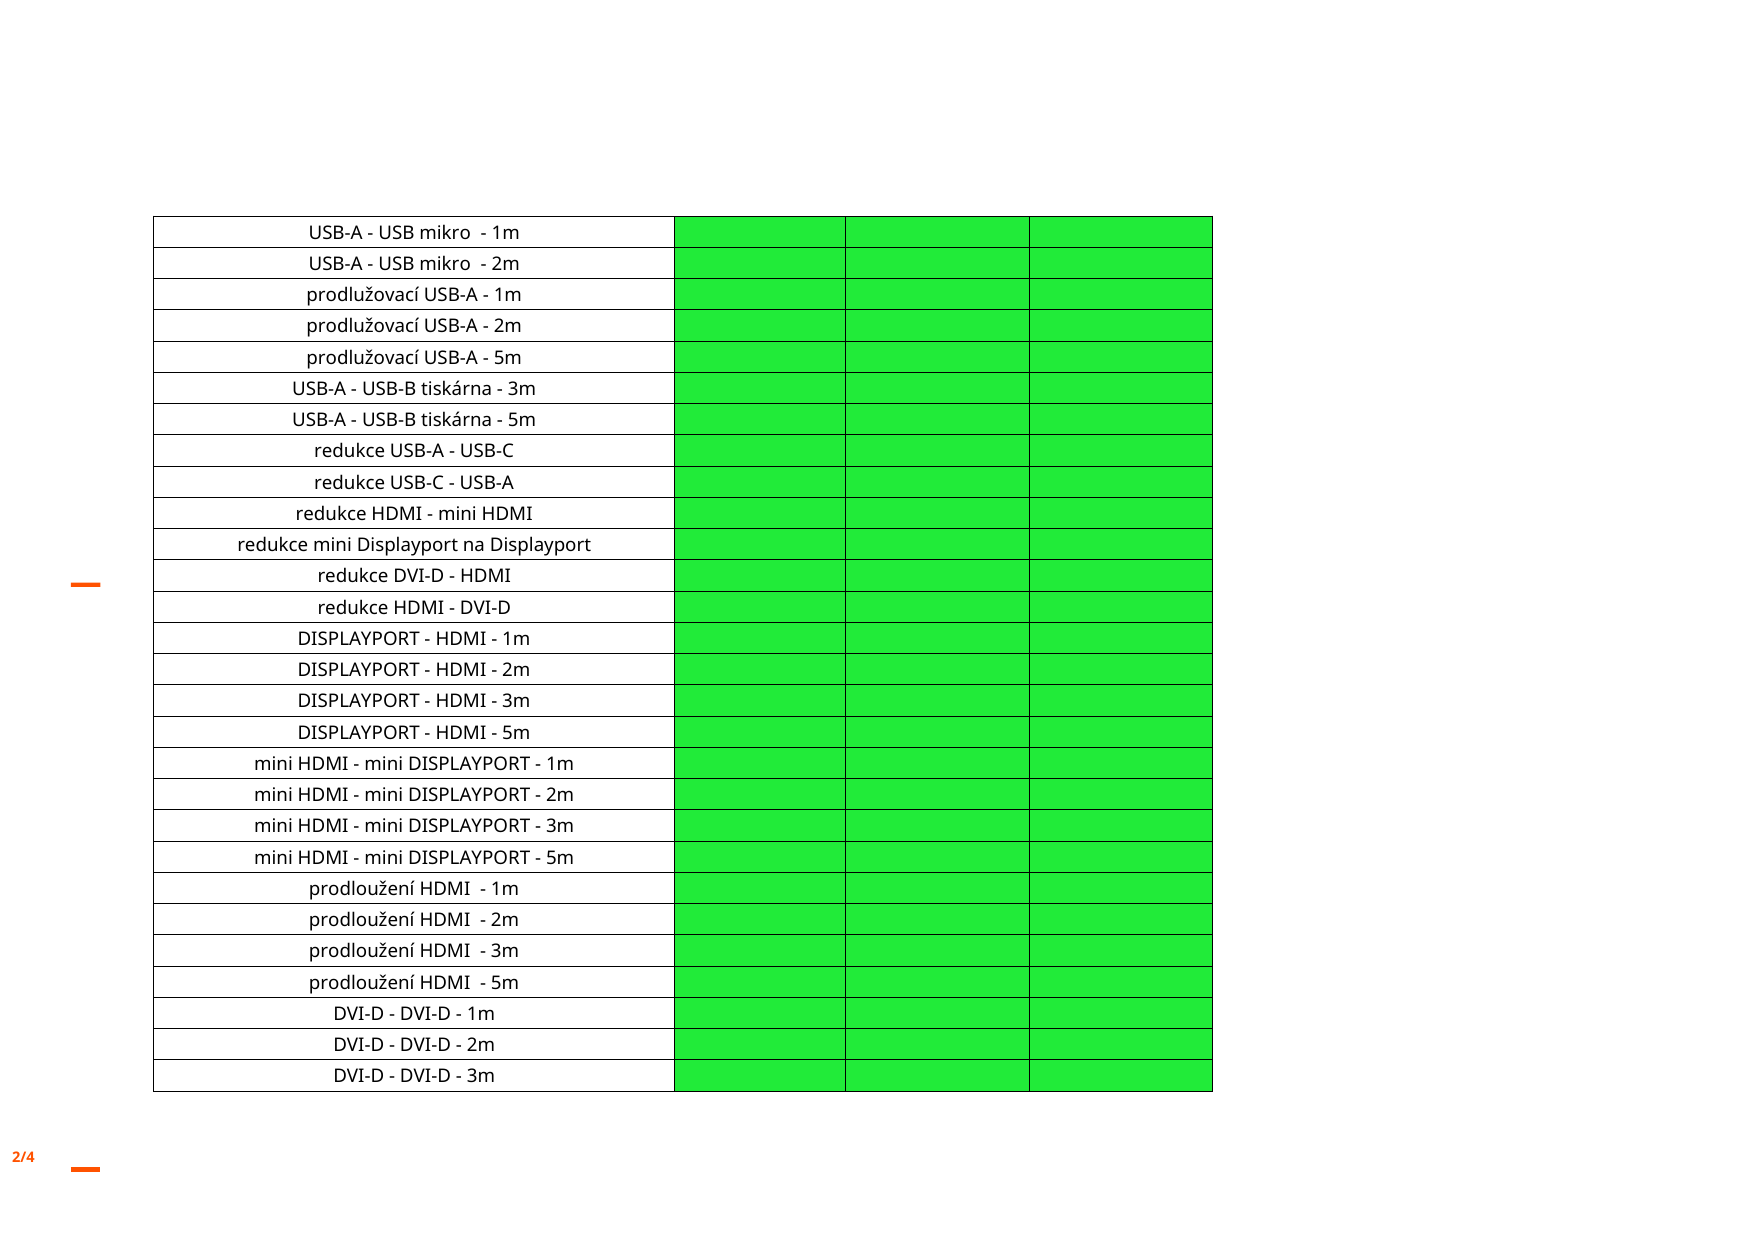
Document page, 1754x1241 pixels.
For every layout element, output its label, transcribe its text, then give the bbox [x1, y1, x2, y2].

table_cell [846, 748, 1029, 778]
table_cell [675, 529, 845, 559]
table_cell [1030, 935, 1212, 966]
table_cell [675, 248, 845, 278]
table_cell [846, 998, 1029, 1028]
table_cell [846, 779, 1029, 809]
table_cell DVI-D - DVI-D - 2m [154, 1029, 674, 1059]
table_cell [1030, 529, 1212, 559]
table_cell [846, 1029, 1029, 1059]
table_cell [675, 467, 845, 497]
table_cell [846, 717, 1029, 747]
table_cell [1030, 498, 1212, 528]
table_cell [1030, 623, 1212, 653]
table_cell [675, 498, 845, 528]
table_cell [675, 404, 845, 434]
table_cell [675, 935, 845, 966]
table_cell [846, 654, 1029, 684]
table_cell redukce HDMI - mini HDMI [154, 498, 674, 528]
table_cell [846, 623, 1029, 653]
table_cell [675, 560, 845, 591]
table_cell mini HDMI - mini DISPLAYPORT - 1m [154, 748, 674, 778]
table_cell [846, 685, 1029, 716]
table_cell DISPLAYPORT - HDMI - 3m [154, 685, 674, 716]
table_cell [1030, 748, 1212, 778]
table_cell [846, 217, 1029, 247]
table_cell [846, 1060, 1029, 1091]
table_cell prodloužení HDMI - 5m [154, 967, 674, 997]
table_cell redukce USB-C - USB-A [154, 467, 674, 497]
table_cell [1030, 779, 1212, 809]
table_cell redukce DVI-D - HDMI [154, 560, 674, 591]
table_cell [1030, 248, 1212, 278]
table_cell [1030, 685, 1212, 716]
table_cell mini HDMI - mini DISPLAYPORT - 5m [154, 842, 674, 872]
table_cell DVI-D - DVI-D - 1m [154, 998, 674, 1028]
table_cell [675, 998, 845, 1028]
table_cell [1030, 404, 1212, 434]
table_cell [846, 373, 1029, 403]
table_cell [675, 810, 845, 841]
table_cell [675, 1029, 845, 1059]
table_cell [846, 873, 1029, 903]
table_cell DISPLAYPORT - HDMI - 2m [154, 654, 674, 684]
table_cell [846, 842, 1029, 872]
table_cell [675, 310, 845, 341]
table_cell [1030, 560, 1212, 591]
table_cell [1030, 279, 1212, 309]
table_cell [1030, 810, 1212, 841]
table_cell [675, 373, 845, 403]
table_cell DISPLAYPORT - HDMI - 1m [154, 623, 674, 653]
table_cell [1030, 310, 1212, 341]
table_cell [846, 467, 1029, 497]
table_cell redukce USB-A - USB-C [154, 435, 674, 466]
table_cell [675, 717, 845, 747]
table_cell prodlužovací USB-A - 2m [154, 310, 674, 341]
table_cell [846, 498, 1029, 528]
table_cell USB-A - USB mikro - 1m [154, 217, 674, 247]
table_cell [675, 623, 845, 653]
table_cell [1030, 435, 1212, 466]
table_cell prodloužení HDMI - 3m [154, 935, 674, 966]
table_cell [1030, 373, 1212, 403]
table_cell [846, 279, 1029, 309]
table_cell USB-A - USB-B tiskárna - 5m [154, 404, 674, 434]
table_cell [675, 685, 845, 716]
table_cell [846, 435, 1029, 466]
table_cell [846, 310, 1029, 341]
table_cell [675, 748, 845, 778]
table_cell [1030, 1060, 1212, 1091]
table_cell [1030, 873, 1212, 903]
table_cell [846, 810, 1029, 841]
table_cell [1030, 967, 1212, 997]
table_cell [846, 342, 1029, 372]
table_cell [1030, 998, 1212, 1028]
table_cell prodloužení HDMI - 1m [154, 873, 674, 903]
table_cell prodlužovací USB-A - 5m [154, 342, 674, 372]
table_cell redukce mini Displayport na Displayport [154, 529, 674, 559]
table_cell DVI-D - DVI-D - 3m [154, 1060, 674, 1091]
table_cell [675, 654, 845, 684]
table_cell [675, 1060, 845, 1091]
table_cell [846, 529, 1029, 559]
table_cell [846, 404, 1029, 434]
table_cell [846, 248, 1029, 278]
table_cell [675, 435, 845, 466]
table_cell [1030, 717, 1212, 747]
table_cell [675, 842, 845, 872]
table_cell [675, 217, 845, 247]
table_cell [675, 904, 845, 934]
table_cell [846, 592, 1029, 622]
table_cell prodlužovací USB-A - 1m [154, 279, 674, 309]
table_cell [1030, 342, 1212, 372]
table_cell [1030, 654, 1212, 684]
table_cell USB-A - USB mikro - 2m [154, 248, 674, 278]
table_cell [675, 342, 845, 372]
table_cell [1030, 592, 1212, 622]
table_cell [846, 935, 1029, 966]
table_cell [1030, 842, 1212, 872]
table_cell [1030, 1029, 1212, 1059]
table_cell [675, 967, 845, 997]
table_cell [846, 967, 1029, 997]
table_cell redukce HDMI - DVI-D [154, 592, 674, 622]
table_cell mini HDMI - mini DISPLAYPORT - 3m [154, 810, 674, 841]
table_cell [675, 279, 845, 309]
table_cell [1030, 217, 1212, 247]
table_cell [1030, 467, 1212, 497]
table_cell [675, 779, 845, 809]
table_cell [1030, 904, 1212, 934]
table_cell [846, 904, 1029, 934]
table_cell [846, 560, 1029, 591]
table_cell USB-A - USB-B tiskárna - 3m [154, 373, 674, 403]
table_cell [675, 873, 845, 903]
table_cell DISPLAYPORT - HDMI - 5m [154, 717, 674, 747]
table_cell prodloužení HDMI - 2m [154, 904, 674, 934]
table_cell [675, 592, 845, 622]
table_cell mini HDMI - mini DISPLAYPORT - 2m [154, 779, 674, 809]
